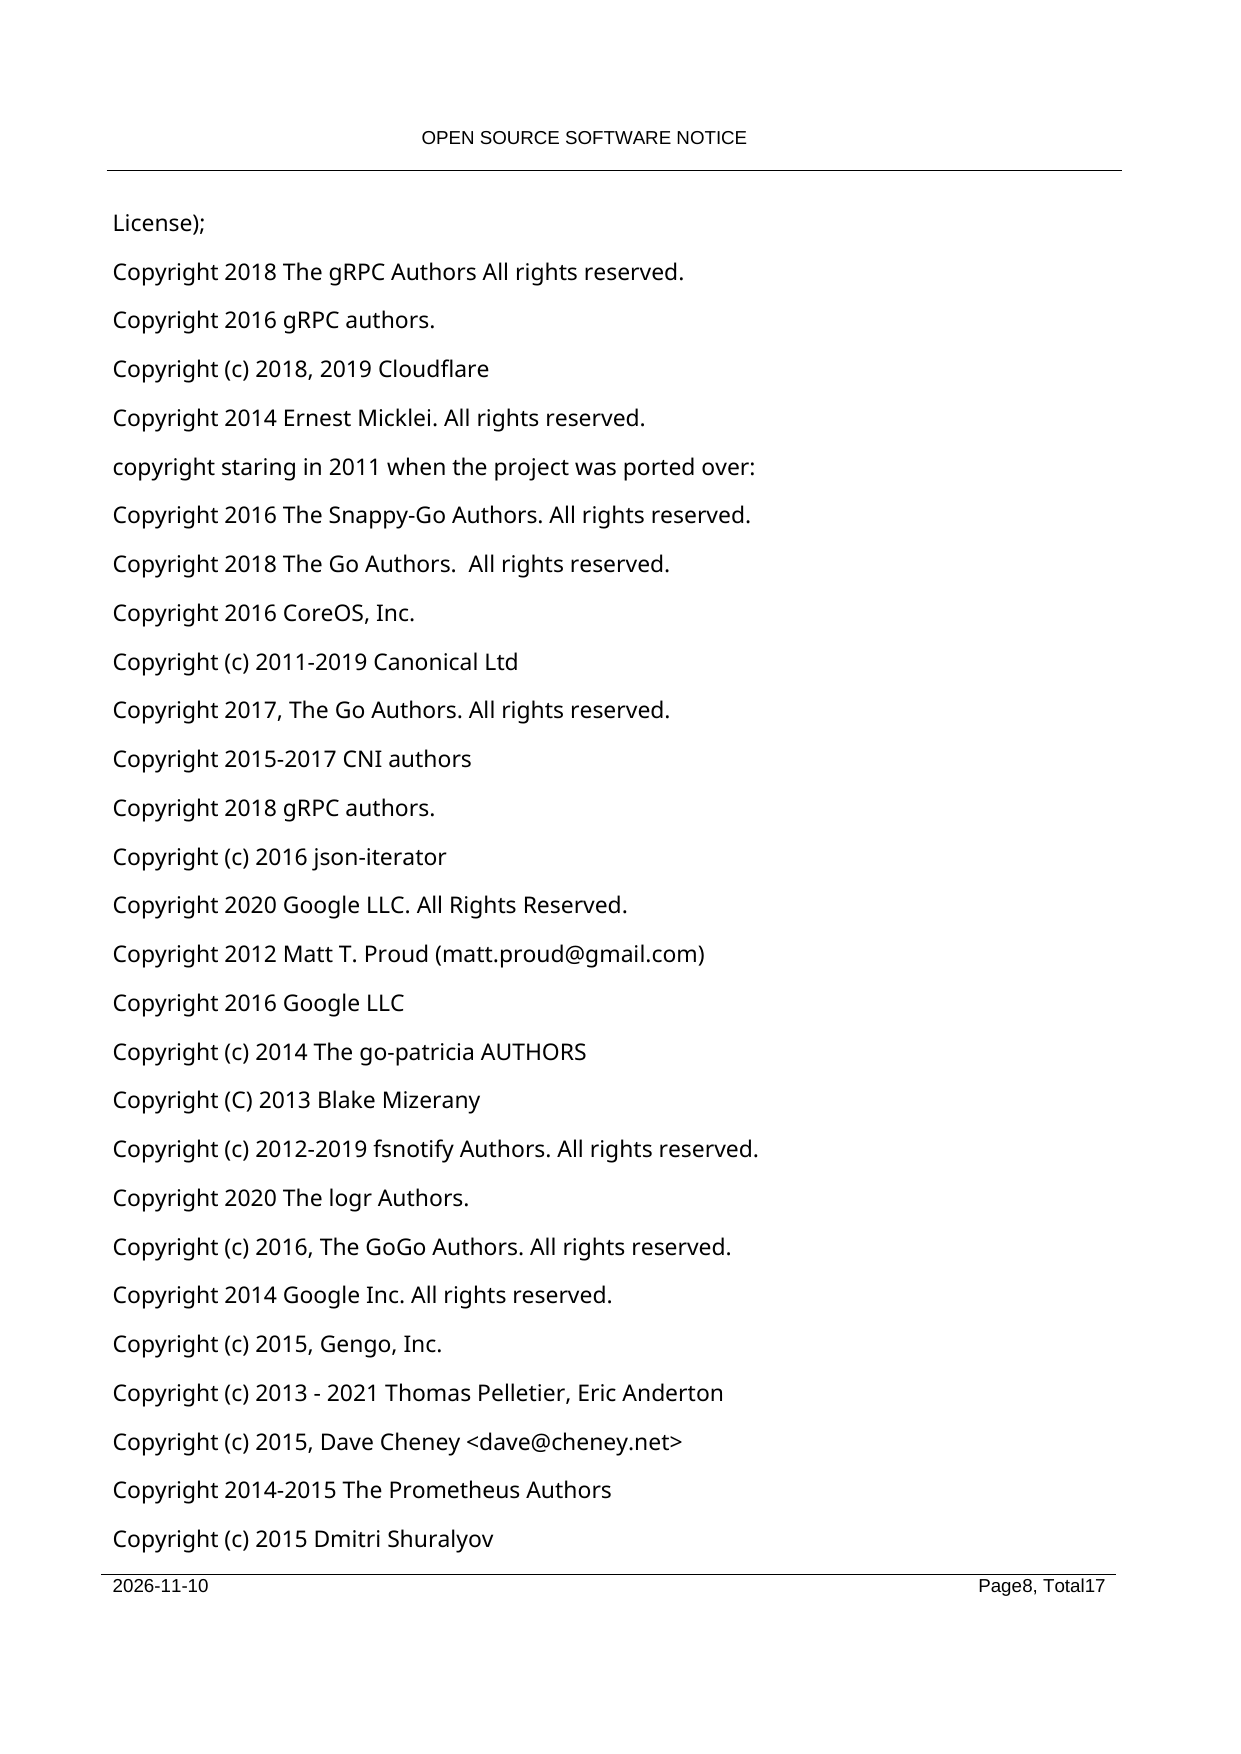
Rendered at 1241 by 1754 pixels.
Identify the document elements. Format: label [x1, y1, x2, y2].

text [112, 206, 1128, 1555]
